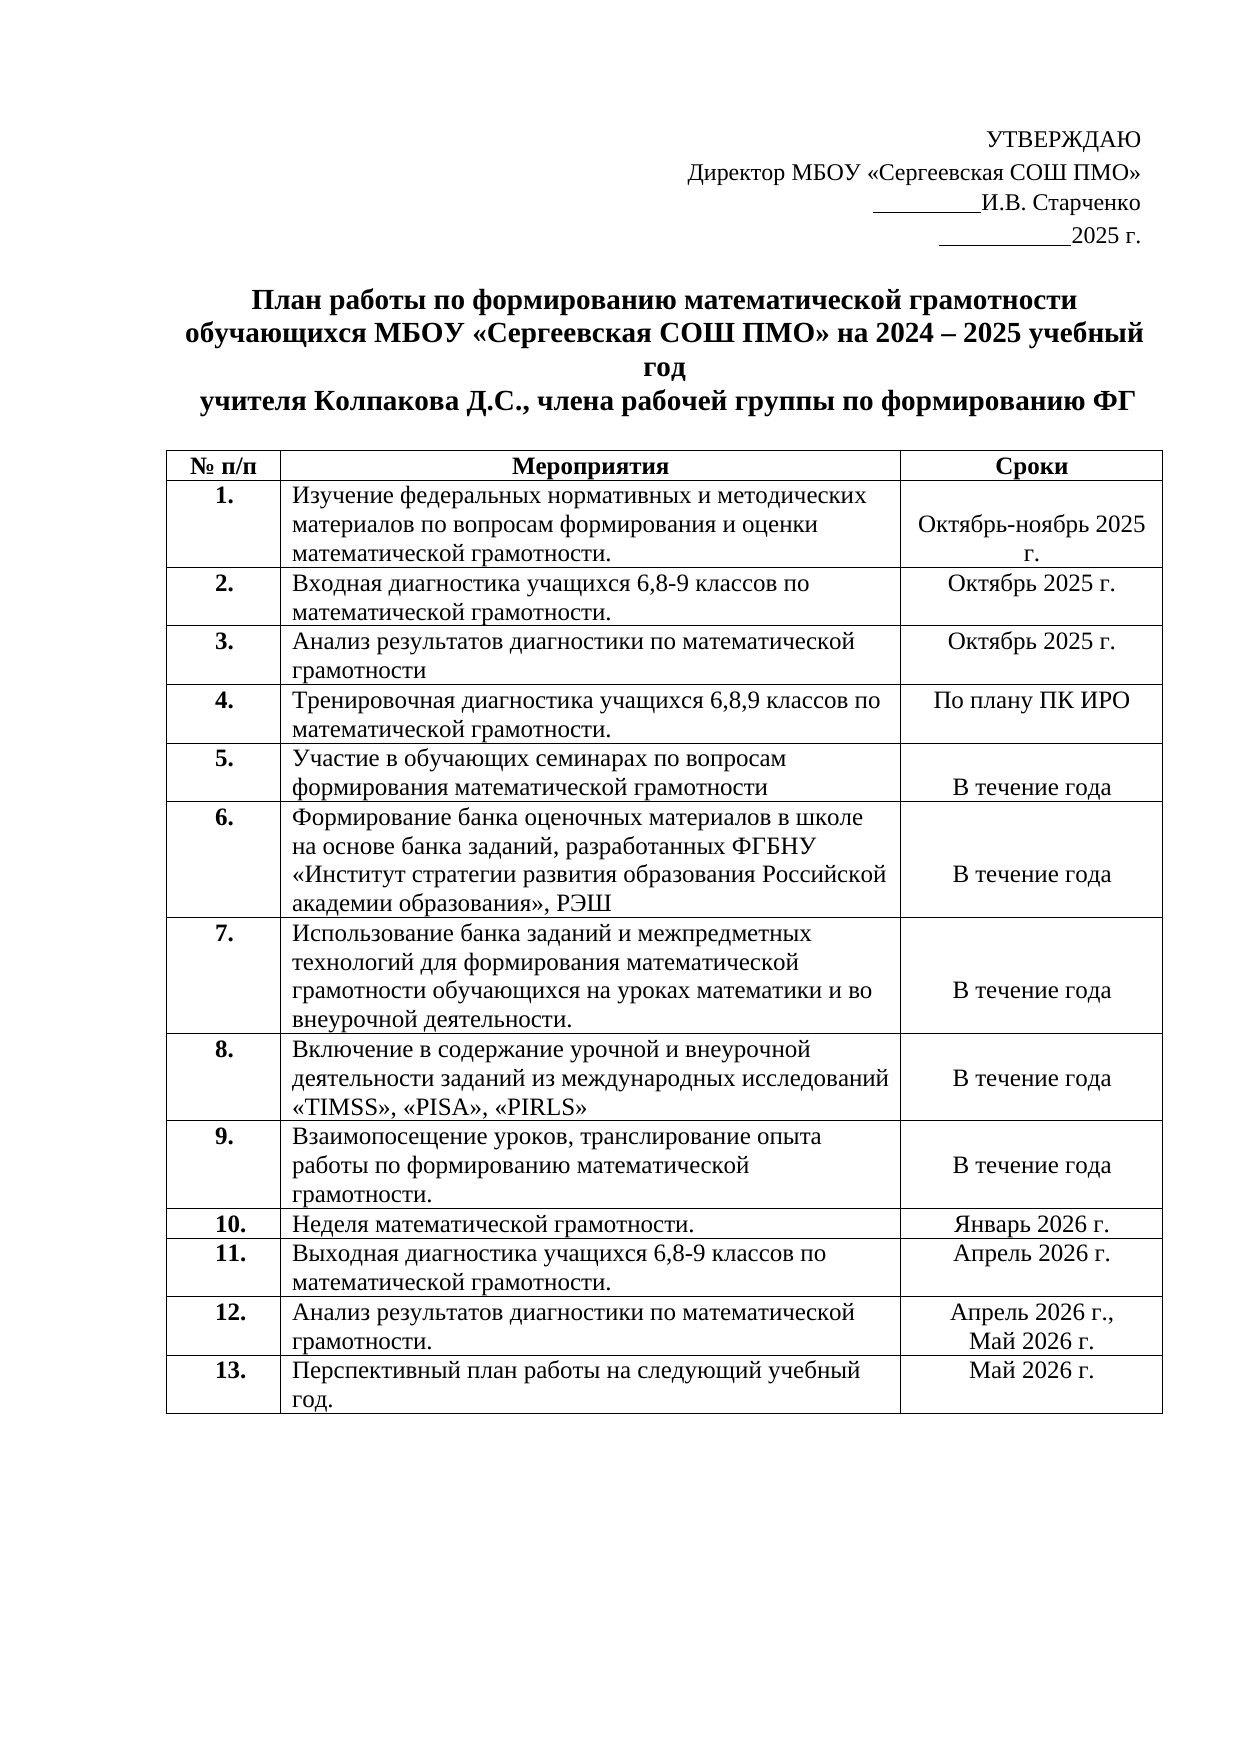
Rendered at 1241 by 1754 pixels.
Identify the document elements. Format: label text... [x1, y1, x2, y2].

table_cell [167, 1239, 280, 1296]
table_cell В течение года [901, 918, 1162, 1033]
text учителя Колпакова Д.С., члена рабочей группы по формированию ФГ [177, 383, 1152, 416]
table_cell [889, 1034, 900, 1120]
table_cell [167, 1209, 280, 1237]
text И.В. Старченко [177, 188, 1141, 216]
table_cell Выходная диагностика учащихся 6,8-9 классов по математической грамотности. [281, 1239, 900, 1296]
table_cell В течение года [901, 1034, 1162, 1120]
table_cell По плану ПК ИРО [901, 685, 1162, 742]
text Директор МБОУ «Сергеевская СОШ ПМО» [177, 158, 1141, 186]
table_cell Взаимопосещение уроков, транслирование опыта работы по формированию математической грамотности. [281, 1121, 900, 1208]
table_cell Октябрь 2025 г. [901, 568, 1162, 625]
table_header Мероприятия [281, 451, 900, 479]
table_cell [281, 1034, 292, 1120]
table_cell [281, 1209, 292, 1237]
table_cell Анализ результатов диагностики по математической грамотности [281, 626, 900, 684]
table_cell В течение года [901, 1121, 1162, 1208]
table_cell [167, 1297, 280, 1354]
table_cell [167, 802, 280, 917]
text УТВЕРЖДАЮ [177, 125, 1141, 153]
table_cell [167, 918, 280, 1033]
table_cell Формирование банка оценочных материалов в школе на основе банка заданий, разработанных ФГБНУ «Институт стратегии развития образования Российской академии образования», РЭШ [281, 802, 900, 917]
table_cell В течение года [901, 802, 1162, 917]
table_cell [167, 1034, 280, 1120]
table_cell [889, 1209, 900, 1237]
table_cell Перспективный план работы на следующий учебный год. [281, 1356, 900, 1413]
table_cell Октябрь 2025 г. [901, 626, 1162, 684]
table_cell [167, 1121, 280, 1208]
table_cell Участие в обучающих семинарах по вопросам формирования математической грамотности [281, 744, 900, 801]
table_cell Использование банка заданий и межпредметных технологий для формирования математической грамотности обучающихся на уроках математики и во внеурочной деятельности. [281, 918, 900, 1033]
table_header № п/п [167, 451, 280, 479]
table_cell Октябрь-ноябрь 2025 г. [901, 481, 1162, 567]
table_cell В течение года [901, 744, 1162, 801]
table_header Сроки [901, 451, 1162, 479]
table_cell [167, 626, 280, 684]
text 2025 г. [177, 221, 1141, 248]
table_cell [167, 568, 280, 625]
table_cell Тренировочная диагностика учащихся 6,8,9 классов по математической грамотности. [281, 685, 900, 742]
table_cell [167, 744, 280, 801]
text План работы по формированию математической грамотности обучающихся МБОУ «Сергеевская СОШ ПМО» на 2024 – 2025 учебный год [177, 282, 1152, 383]
table_cell Входная диагностика учащихся 6,8-9 классов по математической грамотности. [281, 568, 900, 625]
table_cell Апрель 2026 г., Май 2026 г. [901, 1297, 1162, 1354]
table_cell Изучение федеральных нормативных и методических материалов по вопросам формирования и оценки математической грамотности. [281, 481, 900, 567]
table_cell [167, 481, 280, 567]
table_cell Май 2026 г. [901, 1356, 1162, 1413]
table_cell [167, 1356, 280, 1413]
table_cell [167, 685, 280, 742]
table_cell Анализ результатов диагностики по математической грамотности. [281, 1297, 900, 1354]
table_cell Апрель 2026 г. [901, 1239, 1162, 1296]
table_cell Январь 2026 г. [901, 1209, 1162, 1237]
